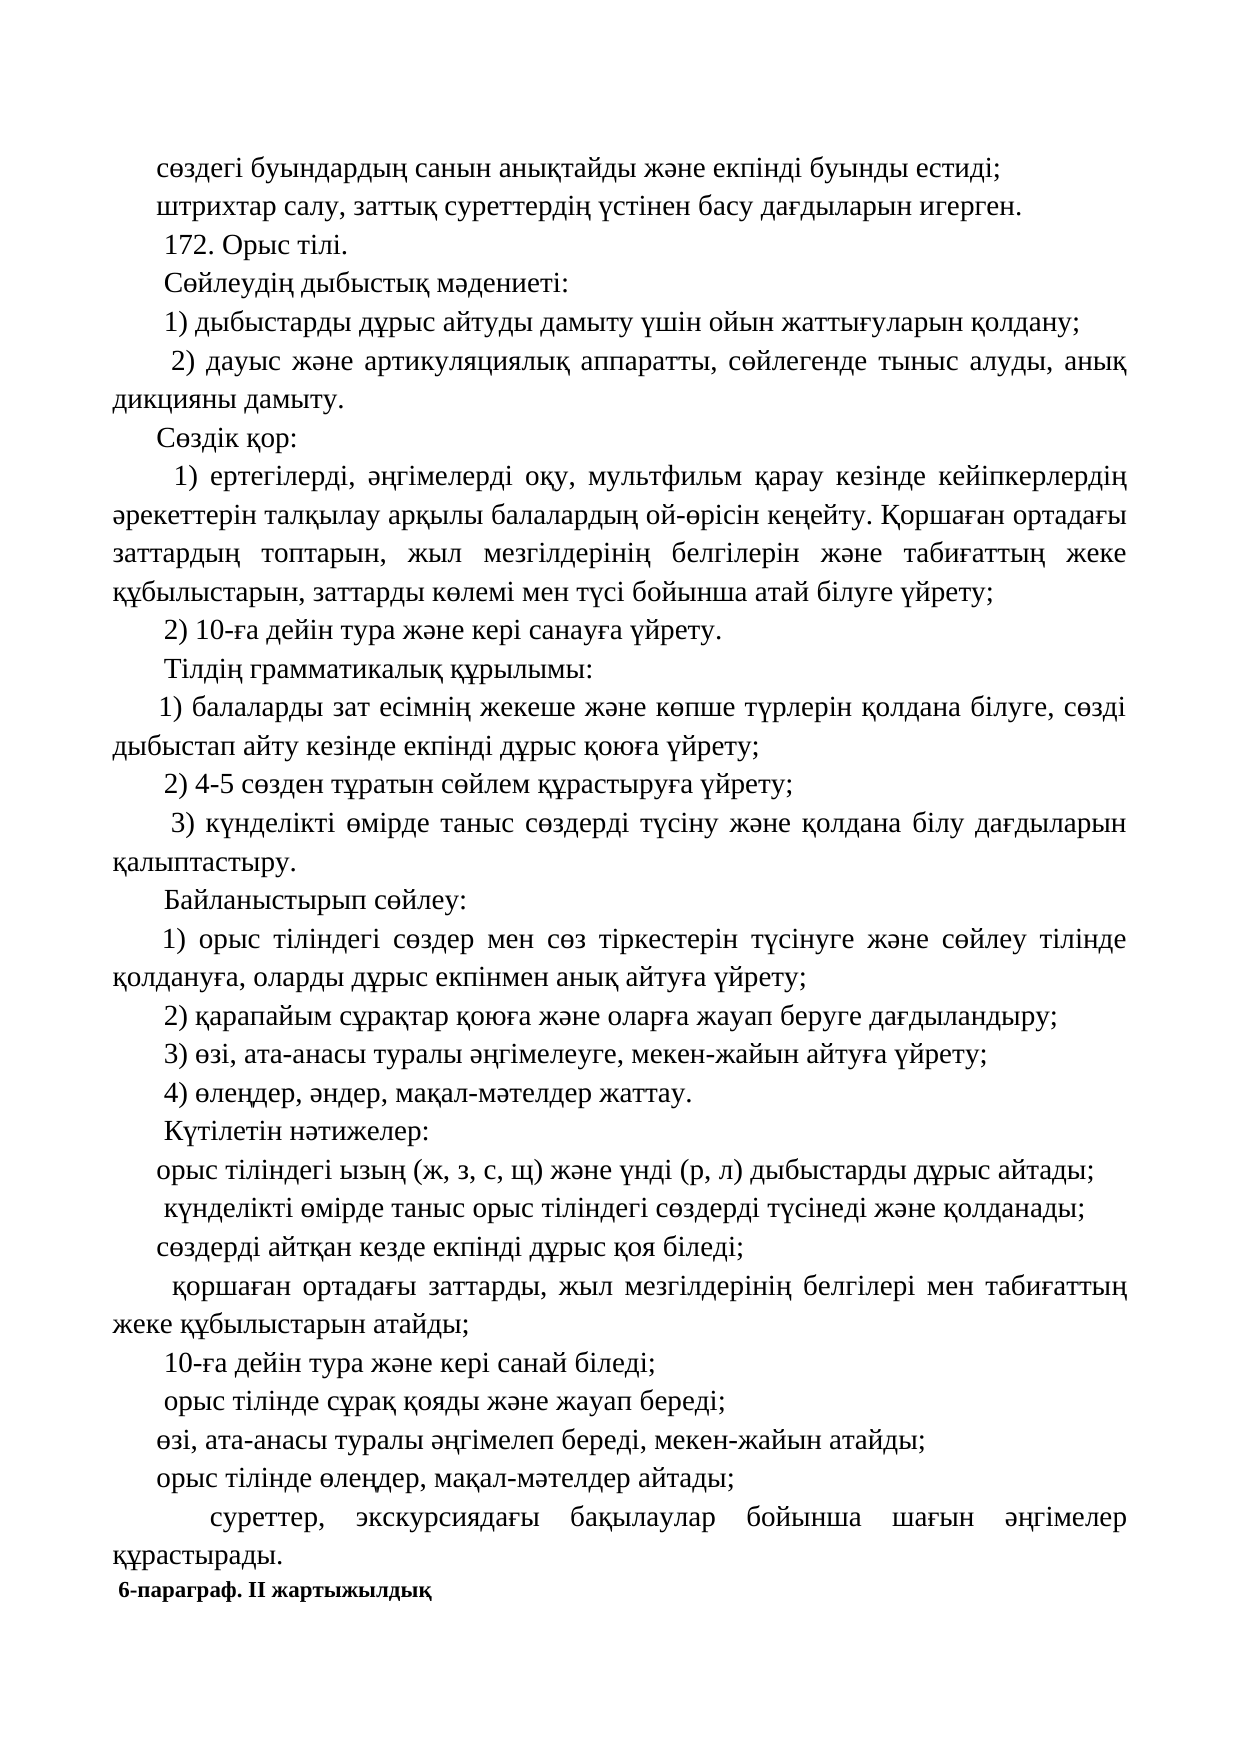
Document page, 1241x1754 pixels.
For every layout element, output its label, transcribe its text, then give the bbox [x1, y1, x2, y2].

text Күтілетін нәтижелер: [112, 1113, 1128, 1147]
text Сөйлеудің дыбыстық мәдениеті: [112, 266, 1128, 299]
text қоршаған ортадағы заттарды, жыл мезгілдерінің белгілері мен табиғаттың жеке құбылыстарын атайды; [112, 1268, 1128, 1340]
text 4) өлеңдер, әндер, мақал-мәтелдер жаттау. [112, 1075, 1128, 1108]
text сөздерді айтқан кезде екпінді дұрыс қоя біледі; [112, 1229, 1128, 1263]
text 172. Орыс тілі. [112, 227, 1128, 261]
text орыс тілінде сұрақ қояды және жауап береді; [112, 1383, 1128, 1417]
text 2) қарапайым сұрақтар қоюға және оларға жауап беруге дағдыландыру; [112, 998, 1128, 1031]
text Байланыстырып сөйлеу: [112, 882, 1128, 916]
text штрихтар салу, заттық суреттердің үстінен басу дағдыларын игерген. [112, 188, 1128, 222]
text орыс тілінде өлеңдер, мақал-мәтелдер айтады; [112, 1460, 1128, 1494]
text 1) дыбыстарды дұрыс айтуды дамыту үшін ойын жаттығуларын қолдану; [112, 304, 1128, 338]
text Сөздік қор: [112, 420, 1128, 453]
text 10-ға дейін тура және кері санай біледі; [112, 1345, 1128, 1378]
text 2) дауыс және артикуляциялық аппаратты, сөйлегенде тыныс алуды, анық дикцияны дамыту. [112, 343, 1128, 415]
text 1) ертегілерді, әңгімелерді оқу, мультфильм қарау кезінде кейіпкерлердің әрекеттерін талқылау арқылы балалардың ой-өрісін кеңейту. Қоршаған ортадағы заттардың топтарын, жыл мезгілдерінің белгілерін және табиғаттың жеке құбылыстарын, заттарды көлемі мен түсі бойынша атай білуге үйрету; [112, 458, 1128, 607]
text 2) 10-ға дейін тура және кері санауға үйрету. [112, 612, 1128, 646]
text 3) күнделікті өмірде таныс сөздерді түсіну және қолдана білу дағдыларын қалыптастыру. [112, 805, 1128, 877]
text 6-параграф. II жартыжылдық [112, 1576, 1128, 1602]
text Тілдің грамматикалық құрылымы: [112, 651, 1128, 684]
text 3) өзі, ата-анасы туралы әңгімелеуге, мекен-жайын айтуға үйрету; [112, 1036, 1128, 1070]
text 2) 4-5 сөзден тұратын сөйлем құрастыруға үйрету; [112, 767, 1128, 800]
text 1) орыс тіліндегі сөздер мен сөз тіркестерін түсінуге және сөйлеу тілінде қолдануға, оларды дұрыс екпінмен анық айтуға үйрету; [112, 921, 1128, 993]
text 1) балаларды зат есімнің жекеше және көпше түрлерін қолдана білуге, сөзді дыбыстап айту кезінде екпінді дұрыс қоюға үйрету; [112, 689, 1128, 762]
text күнделікті өмірде таныс орыс тіліндегі сөздерді түсінеді және қолданады; [112, 1191, 1128, 1224]
text өзі, ата-анасы туралы әңгімелеп береді, мекен-жайын атайды; [112, 1422, 1128, 1455]
text сөздегі буындардың санын анықтайды және екпінді буынды естиді; [112, 150, 1128, 183]
text орыс тіліндегі ызың (ж, з, с, щ) және үнді (р, л) дыбыстарды дұрыс айтады; [112, 1152, 1128, 1186]
text суреттер, экскурсиядағы бақылаулар бойынша шағын әңгімелер құрастырады. [112, 1499, 1128, 1571]
